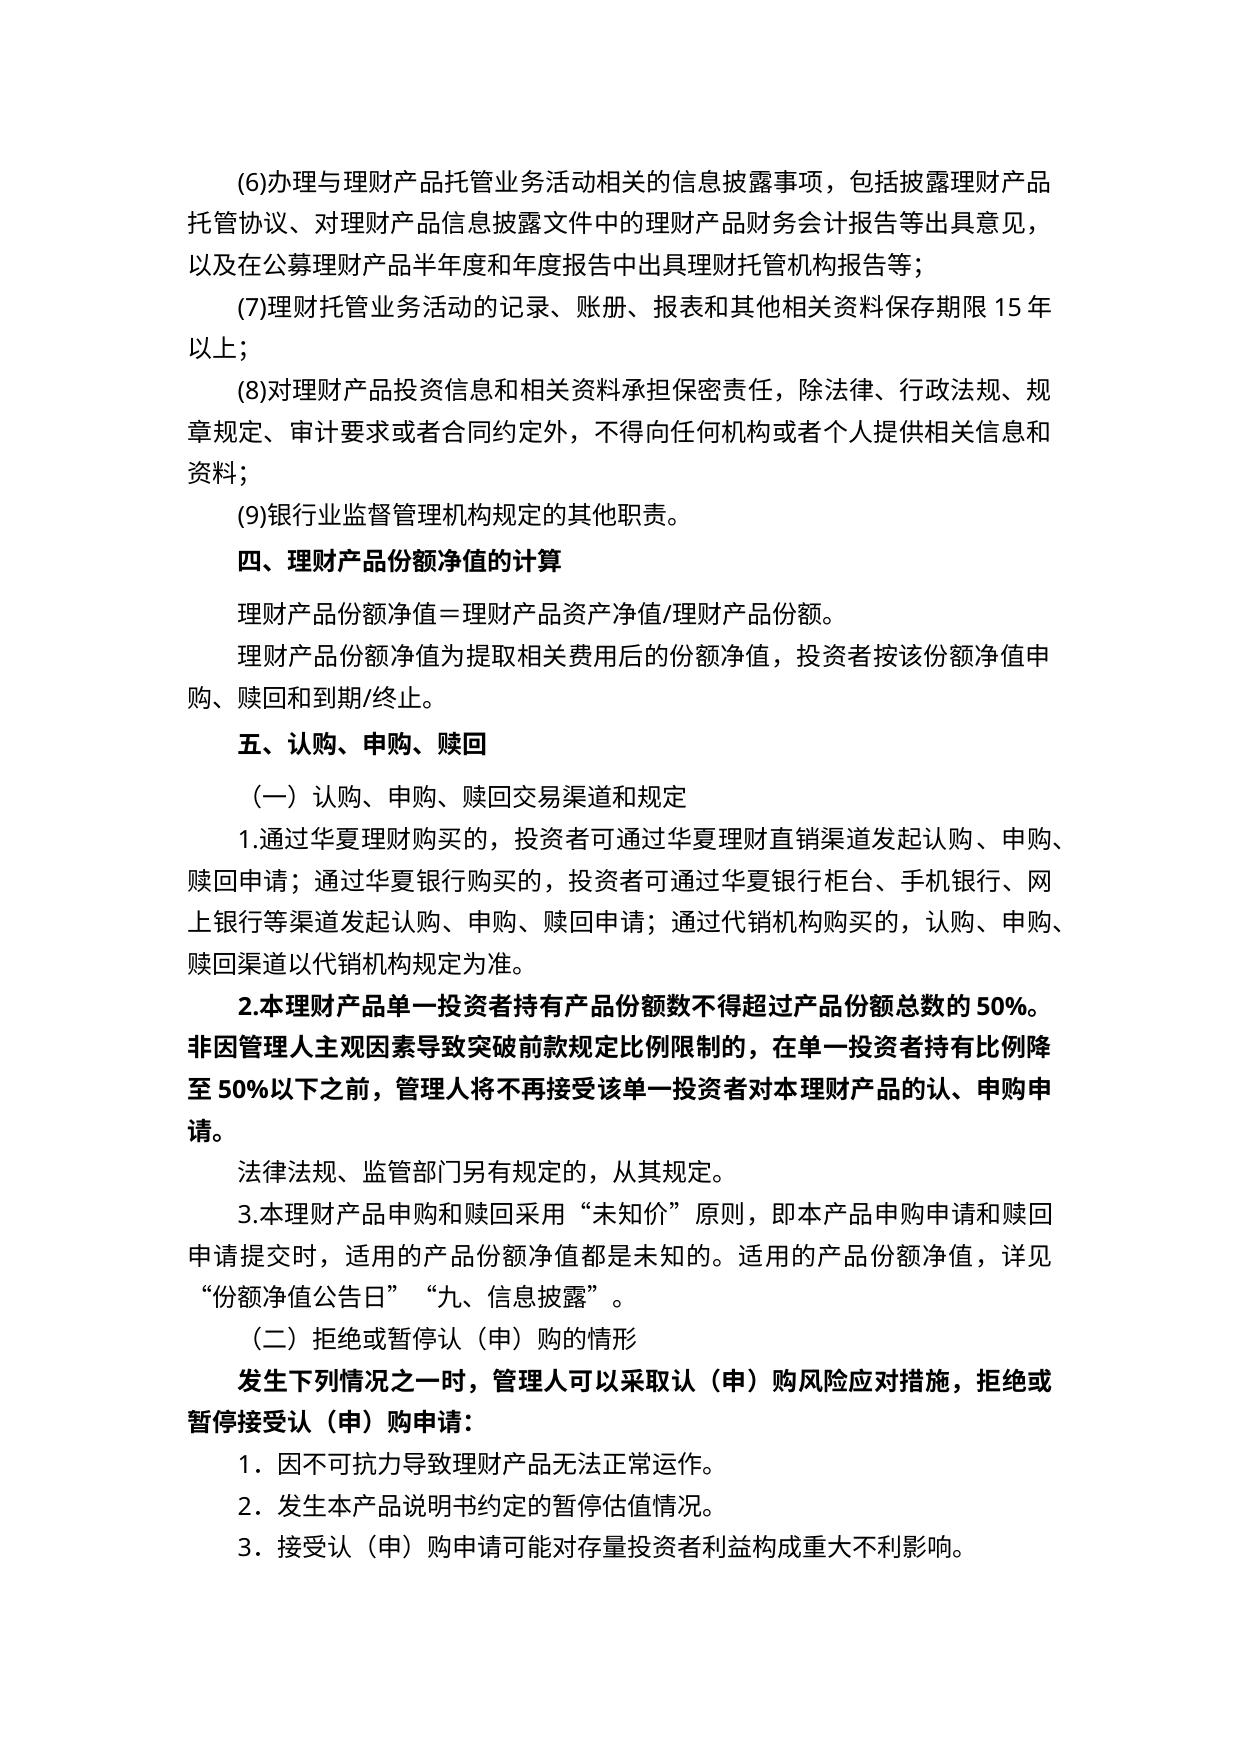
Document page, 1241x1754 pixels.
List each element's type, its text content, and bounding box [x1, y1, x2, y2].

text (6)办理与理财产品托管业务活动相关的信息披露事项，包括披露理财产品托管协议、对理财产品信息披露文件中的理财产品财务会计报告等出具意见，以及在公募理财产品半年度和年度报告中出具理财托管机构报告等； [187, 162, 1053, 282]
text 理财产品份额净值＝理财产品资产净值/理财产品份额。 [187, 595, 1053, 631]
text (7)理财托管业务活动的记录、账册、报表和其他相关资料保存期限15年以上； [187, 287, 1053, 365]
text 法律法规、监管部门另有规定的，从其规定。 [187, 1153, 1053, 1189]
text 2．发生本产品说明书约定的暂停估值情况。 [187, 1486, 1053, 1522]
text 1．因不可抗力导致理财产品无法正常运作。 [187, 1444, 1053, 1481]
text （一）认购、申购、赎回交易渠道和规定 [187, 778, 1053, 814]
text 3.本理财产品申购和赎回采用“未知价”原则，即本产品申购申请和赎回申请提交时，适用的产品份额净值都是未知的。适用的产品份额净值，详见“份额净值公告日”“九、信息披露”。 [187, 1194, 1053, 1314]
text (9)银行业监督管理机构规定的其他职责。 [187, 495, 1053, 532]
text 五、认购、申购、赎回 [187, 720, 1053, 762]
text （二）拒绝或暂停认（申）购的情形 [187, 1319, 1053, 1356]
text 1.通过华夏理财购买的，投资者可通过华夏理财直销渠道发起认购、申购、赎回申请；通过华夏银行购买的，投资者可通过华夏银行柜台、手机银行、网上银行等渠道发起认购、申购、赎回申请；通过代销机构购买的，认购、申购、赎回渠道以代销机构规定为准。 [187, 819, 1053, 981]
text 四、理财产品份额净值的计算 [187, 537, 1053, 579]
text 2.本理财产品单一投资者持有产品份额数不得超过产品份额总数的50%。非因管理人主观因素导致突破前款规定比例限制的，在单一投资者持有比例降至50%以下之前，管理人将不再接受该单一投资者对本理财产品的认、申购申请。 [187, 986, 1053, 1147]
text 3．接受认（申）购申请可能对存量投资者利益构成重大不利影响。 [187, 1528, 1053, 1564]
text 理财产品份额净值为提取相关费用后的份额净值，投资者按该份额净值申购、赎回和到期/终止。 [187, 637, 1053, 714]
text (8)对理财产品投资信息和相关资料承担保密责任，除法律、行政法规、规章规定、审计要求或者合同约定外，不得向任何机构或者个人提供相关信息和资料； [187, 370, 1053, 490]
text 发生下列情况之一时，管理人可以采取认（申）购风险应对措施，拒绝或暂停接受认（申）购申请： [187, 1361, 1053, 1439]
